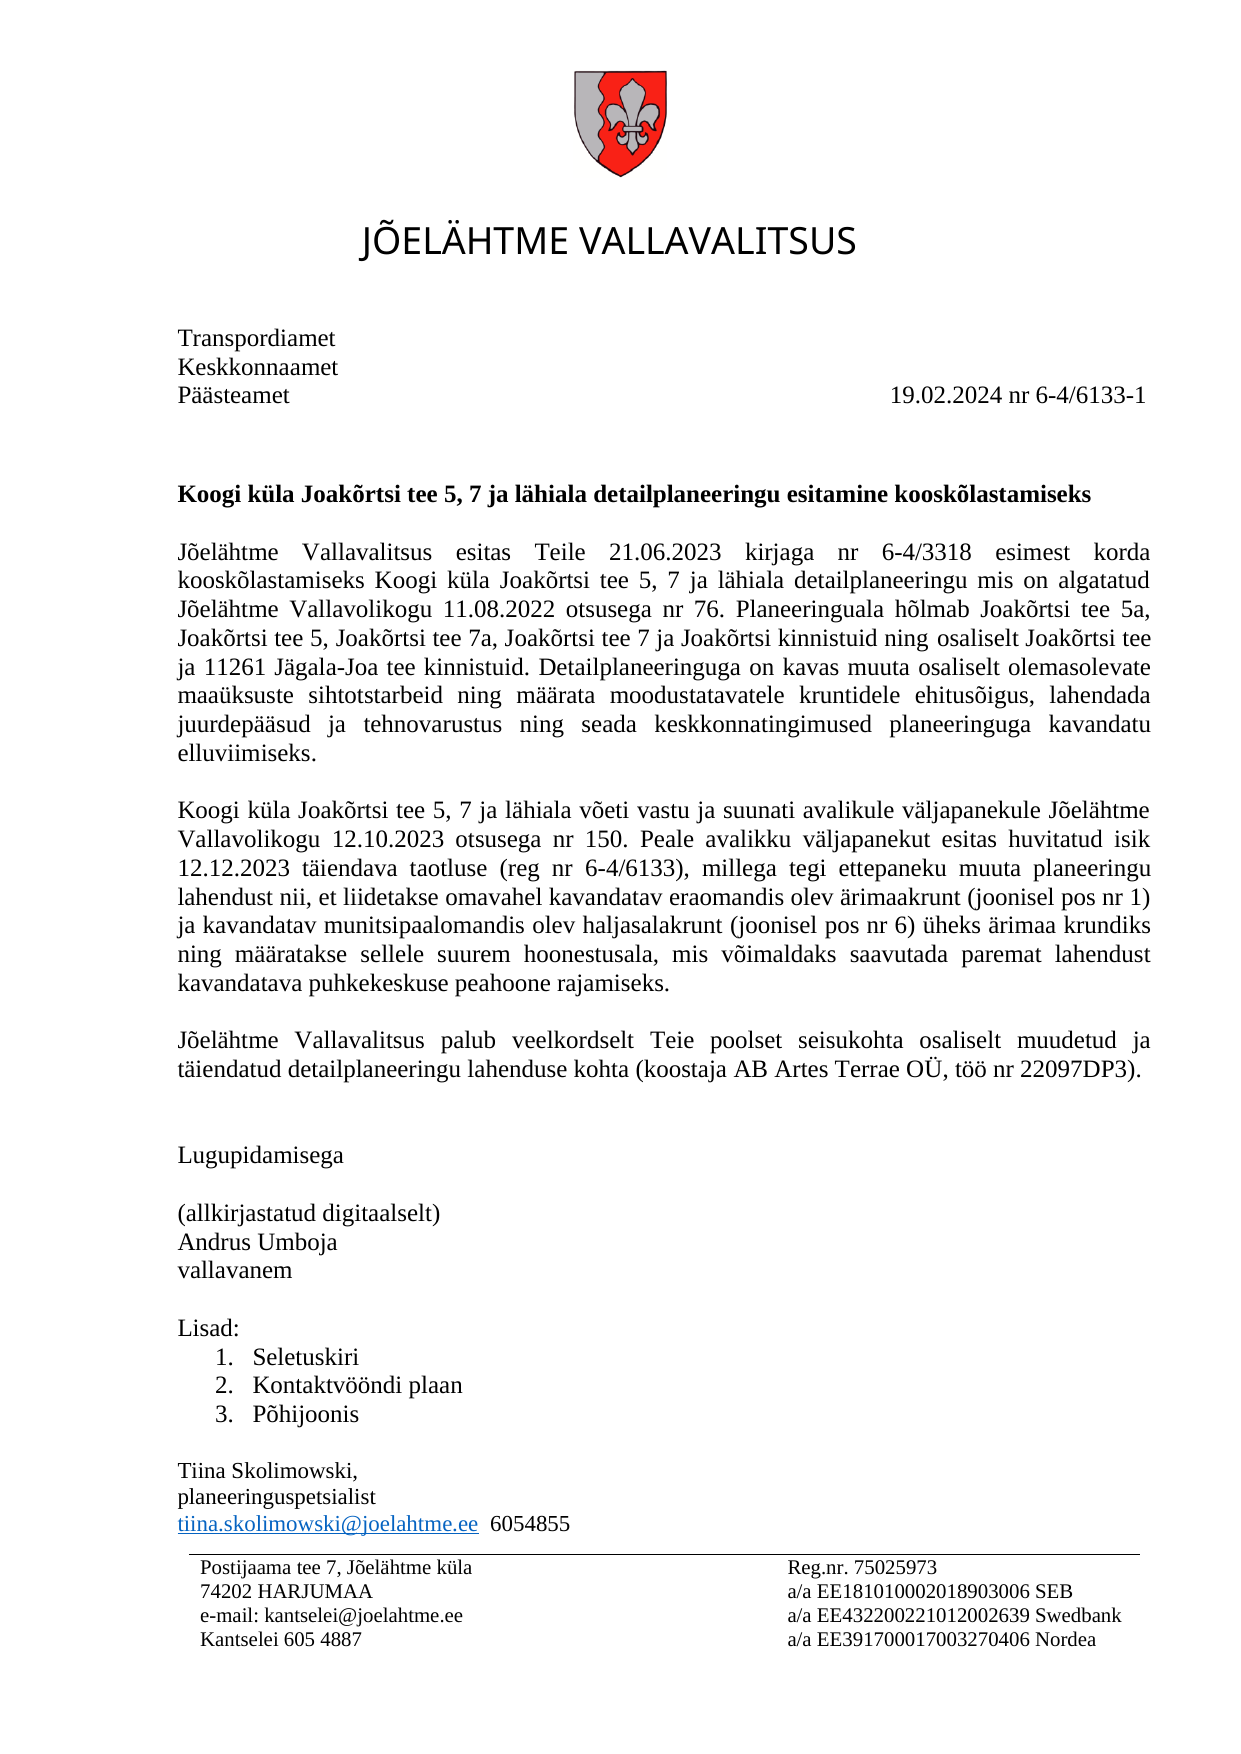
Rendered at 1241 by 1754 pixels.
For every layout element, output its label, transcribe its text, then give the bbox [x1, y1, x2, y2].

list Põhijoonis [215, 1399, 1152, 1428]
picture [573, 70, 668, 178]
text Päästeamet 19.02.2024 nr 6-4/6133-1 [177, 381, 1152, 409]
text Jõelähtme Vallavalitsus esitas Teile 21.06.2023 kirjaga nr 6-4/3318 esimest korda kooskõlastamiseks Koogi küla Joakõrtsi tee 5, 7 ja lähiala detailplaneeringu mis on algatatud Jõelähtme Vallavolikogu 11.08.2022 otsusega nr 76. Planeeringuala hõlmab Joakõrtsi tee 5a, Joakõrtsi tee 5, Joakõrtsi tee 7a, Joakõrtsi tee 7 ja Joakõrtsi kinnistuid ning osaliselt Joakõrtsi tee ja 11261 Jägala-Joa tee kinnistuid. Detailplaneeringuga on kavas muuta osaliselt olemasolevate maaüksuste sihtotstarbeid ning määrata moodustatavatele kruntidele ehitusõigus, lahendada juurdepääsud ja tehnovarustus ning seada keskkonnatingimused planeeringuga kavandatu elluviimiseks. [177, 537, 1152, 767]
text Andrus Umboja [177, 1227, 1152, 1256]
text Koogi küla Joakõrtsi tee 5, 7 ja lähiala võeti vastu ja suunati avalikule väljapanekule Jõelähtme Vallavolikogu 12.10.2023 otsusega nr 150. Peale avalikku väljapanekut esitas huvitatud isik 12.12.2023 täiendava taotluse (reg nr 6-4/6133), millega tegi ettepaneku muuta planeeringu lahendust nii, et liidetakse omavahel kavandatav eraomandis olev ärimaakrunt (joonisel pos nr 1) ja kavandatav munitsipaalomandis olev haljasalakrunt (joonisel pos nr 6) üheks ärimaa krundiks ning määratakse sellele suurem hoonestusala, mis võimaldaks saavutada paremat lahendust kavandatava puhkekeskuse peahoone rajamiseks. [177, 796, 1152, 997]
text Tiina Skolimowski, [177, 1457, 1152, 1483]
text Lugupidamisega [177, 1141, 1152, 1169]
text Koogi küla Joakõrtsi tee 5, 7 ja lähiala detailplaneeringu esitamine kooskõlastamiseks [177, 479, 1152, 508]
text Transpordiamet [177, 323, 1152, 352]
text planeeringuspetsialist [177, 1483, 1152, 1509]
list Kontaktvööndi plaan [215, 1371, 1152, 1399]
subtitle JÕELÄHTME VALLAVALITSUS [177, 214, 1152, 266]
text vallavanem [177, 1256, 1152, 1284]
text Keskkonnaamet [177, 352, 1152, 381]
text Lisad: [177, 1313, 1152, 1342]
text (allkirjastatud digitaalselt) [177, 1198, 1152, 1227]
text tiina.skolimowski@joelahtme.ee 6054855 [177, 1509, 1152, 1536]
list Seletuskiri [215, 1342, 1152, 1371]
text Jõelähtme Vallavalitsus palub veelkordselt Teie poolset seisukohta osaliselt muudetud ja täiendatud detailplaneeringu lahenduse kohta (koostaja AB Artes Terrae OÜ, töö nr 22097DP3). [177, 1026, 1152, 1083]
